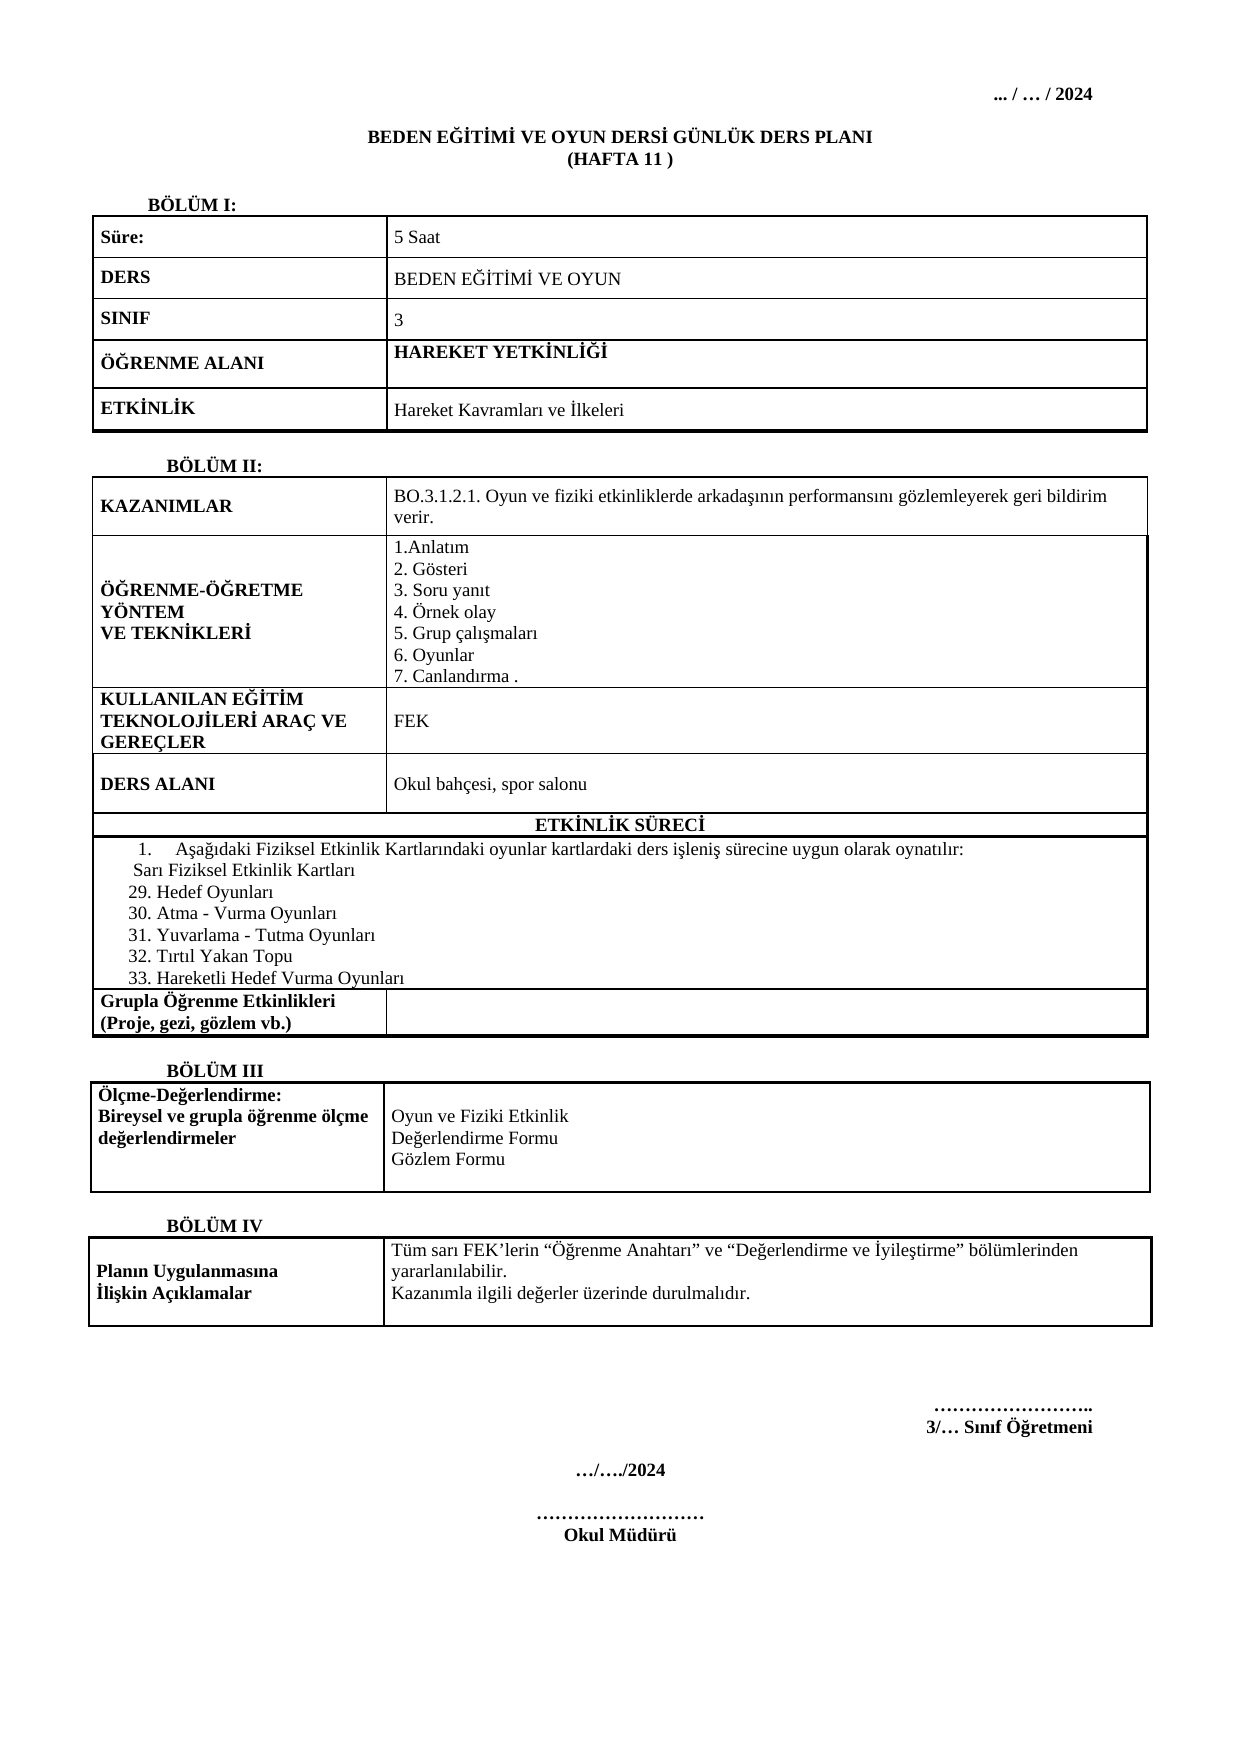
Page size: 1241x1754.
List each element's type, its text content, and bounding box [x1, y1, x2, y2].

table_cell ÖĞRENME-ÖĞRETME YÖNTEM VE TEKNİKLERİ [93, 536, 386, 687]
table_header KAZANIMLAR [93, 478, 386, 535]
table_cell FEK [387, 688, 1146, 753]
subtitle BÖLÜM III [148, 1060, 1093, 1081]
table_cell DERS [94, 258, 386, 298]
text Okul Müdürü [148, 1523, 1093, 1545]
table_cell BEDEN EĞİTİMİ VE OYUN [388, 258, 1146, 298]
text …/…./2024 [148, 1459, 1093, 1480]
subtitle BÖLÜM IV [148, 1215, 1093, 1236]
table_cell ETKİNLİK SÜRECİ [94, 814, 1146, 835]
table_cell HAREKET YETKİNLİĞİ [388, 341, 1146, 387]
table_header Süre: [94, 217, 386, 256]
table_header Ölçme-Değerlendirme: Bireysel ve grupla öğrenme ölçme değerlendirmeler [92, 1084, 383, 1191]
text (HAFTA 11 ) [148, 148, 1093, 169]
table_header Planın Uygulanmasına İlişkin Açıklamalar [90, 1239, 383, 1325]
text BEDEN EĞİTİMİ VE OYUN DERSİ GÜNLÜK DERS PLANI [148, 126, 1093, 148]
table_cell KULLANILAN EĞİTİM TEKNOLOJİLERİ ARAÇ VE GEREÇLER [93, 688, 386, 753]
table_cell [387, 990, 1146, 1033]
table_cell Grupla Öğrenme Etkinlikleri (Proje, gezi, gözlem vb.) [94, 990, 386, 1033]
table_header BO.3.1.2.1. Oyun ve fiziki etkinliklerde arkadaşının performansını gözlemleyerek geri bildirim verir. [387, 478, 1147, 535]
table_cell ÖĞRENME ALANI [94, 341, 386, 387]
table_cell Aşağıdaki Fiziksel Etkinlik Kartlarındaki oyunlar kartlardaki ders işleniş sürecine uygun olarak oynatılır: Sarı Fiziksel Etkinlik Kartları 29. Hedef Oyunları 30. Atma - Vurma Oyunları 31. Yuvarlama - Tutma Oyunları 32. Tırtıl Yakan Topu 33. Hareketli Hedef Vurma Oyunları [94, 838, 1146, 988]
table_header 5 Saat [388, 217, 1146, 256]
table_cell 3 [388, 299, 1146, 339]
table_header Oyun ve Fiziki Etkinlik Değerlendirme Formu Gözlem Formu [385, 1084, 1149, 1191]
table_header Tüm sarı FEK’lerin “Öğrenme Anahtarı” ve “Değerlendirme ve İyileştirme” bölümlerinden yararlanılabilir. Kazanımla ilgili değerler üzerinde durulmalıdır. [385, 1239, 1150, 1325]
table_cell 1.Anlatım 2. Gösteri 3. Soru yanıt 4. Örnek olay 5. Grup çalışmaları 6. Oyunlar 7. Canlandırma . [387, 536, 1146, 687]
text …………………….. [148, 1394, 1093, 1416]
table_cell Hareket Kavramları ve İlkeleri [388, 389, 1146, 429]
text BÖLÜM II: [148, 455, 1093, 476]
table_cell Okul bahçesi, spor salonu [387, 754, 1146, 812]
text ... / … / 2024 [148, 83, 1093, 105]
table_cell ETKİNLİK [94, 389, 386, 429]
text ……………………… [148, 1502, 1093, 1523]
text BÖLÜM I: [148, 193, 1093, 215]
text 3/… Sınıf Öğretmeni [148, 1416, 1093, 1437]
table_cell DERS ALANI [94, 754, 386, 812]
table_cell SINIF [94, 299, 386, 339]
